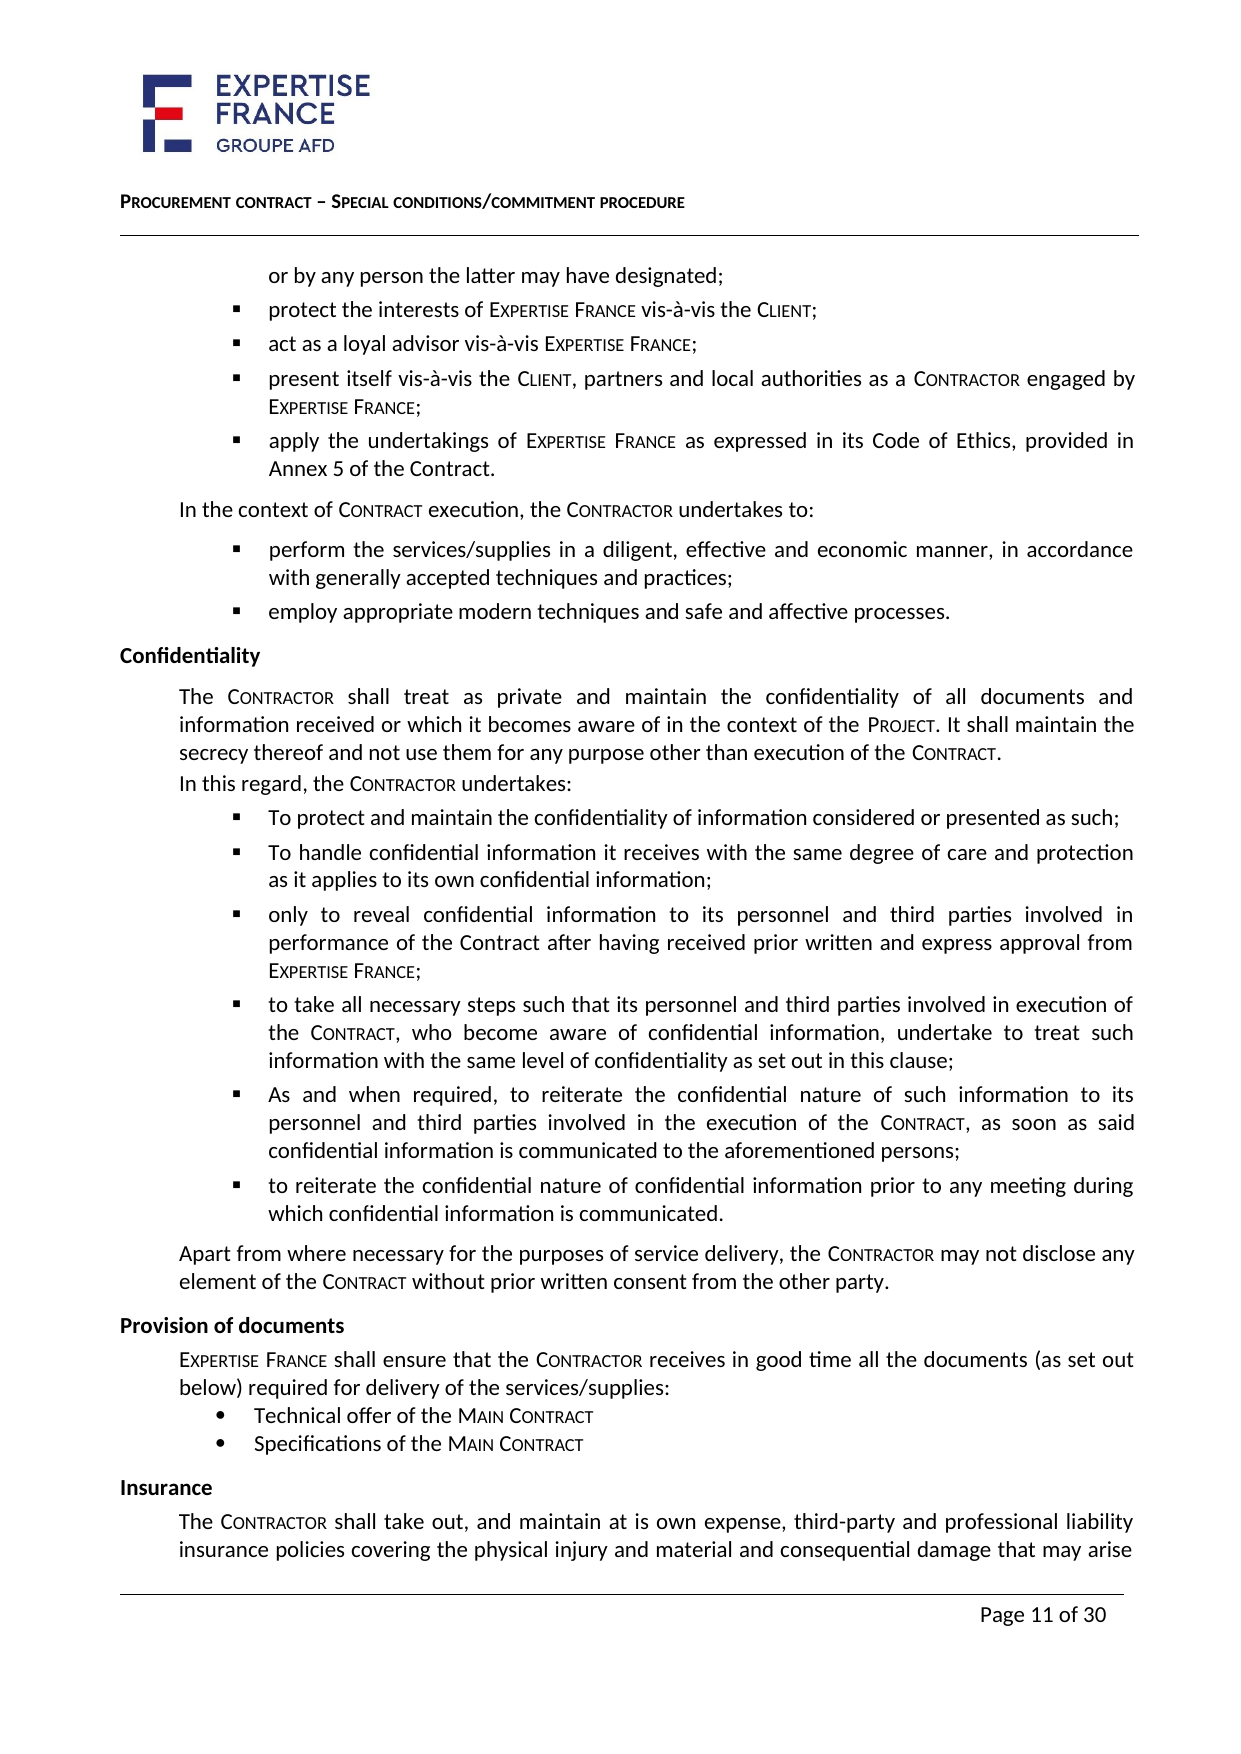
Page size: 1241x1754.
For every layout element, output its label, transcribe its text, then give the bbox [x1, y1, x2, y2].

subtitle Insurance [120, 1470, 1135, 1501]
picture [120, 41, 397, 183]
text The Contractor shall treat as private and maintain the confidentiality of all documents and information received or which it becomes aware of in the context of the Project. It shall maintain the secrecy thereof and not use them for any purpose other than execution of the Contract. [179, 682, 1135, 766]
list As and when required, to reiterate the confidential nature of such information to its personnel and third parties involved in the execution of the Contract, as soon as said confidential information is communicated to the aforementioned persons; [231, 1081, 1135, 1164]
list only to reveal confidential information to its personnel and third parties involved in performance of the Contract after having received prior written and express approval from Expertise France; [231, 900, 1135, 984]
list employ appropriate modern techniques and safe and affective processes. [231, 597, 1135, 626]
list Specifications of the Main Contract [216, 1429, 1135, 1457]
list to reiterate the confidential nature of confidential information prior to any meeting during which confidential information is communicated. [231, 1171, 1135, 1227]
list To protect and maintain the confidentiality of information considered or presented as such; [231, 803, 1135, 831]
list apply the undertakings of Expertise France as expressed in its Code of Ethics, provided in Annex 5 of the Contract. [231, 426, 1135, 482]
subtitle Confidentiality [120, 638, 1135, 669]
list protect the interests of Expertise France vis-à-vis the Client; [231, 295, 1135, 323]
list To handle confidential information it receives with the same degree of care and protection as it applies to its own confidential information; [231, 838, 1135, 894]
list perform the services/supplies in a diligent, effective and economic manner, in accordance with generally accepted techniques and practices; [231, 535, 1135, 591]
list present itself vis-à-vis the Client, partners and local authorities as a Contractor engaged by Expertise France; [231, 364, 1135, 420]
text Apart from where necessary for the purposes of service delivery, the Contractor may not disclose any element of the Contract without prior written consent from the other party. [179, 1239, 1135, 1295]
list to take all necessary steps such that its personnel and third parties involved in execution of the Contract, who become aware of confidential information, undertake to treat such information with the same level of confidentiality as set out in this clause; [231, 990, 1135, 1074]
list act as a loyal advisor vis-à-vis Expertise France; [231, 329, 1135, 358]
list In the context of Contract execution, the Contractor undertakes to: [179, 495, 1135, 523]
subtitle Provision of documents [120, 1308, 1135, 1339]
list Expertise France shall ensure that the Contractor receives in good time all the documents (as set out below) required for delivery of the services/supplies: [179, 1345, 1135, 1401]
text In this regard, the Contractor undertakes: [120, 766, 1135, 797]
list Technical offer of the Main Contract [216, 1401, 1135, 1429]
